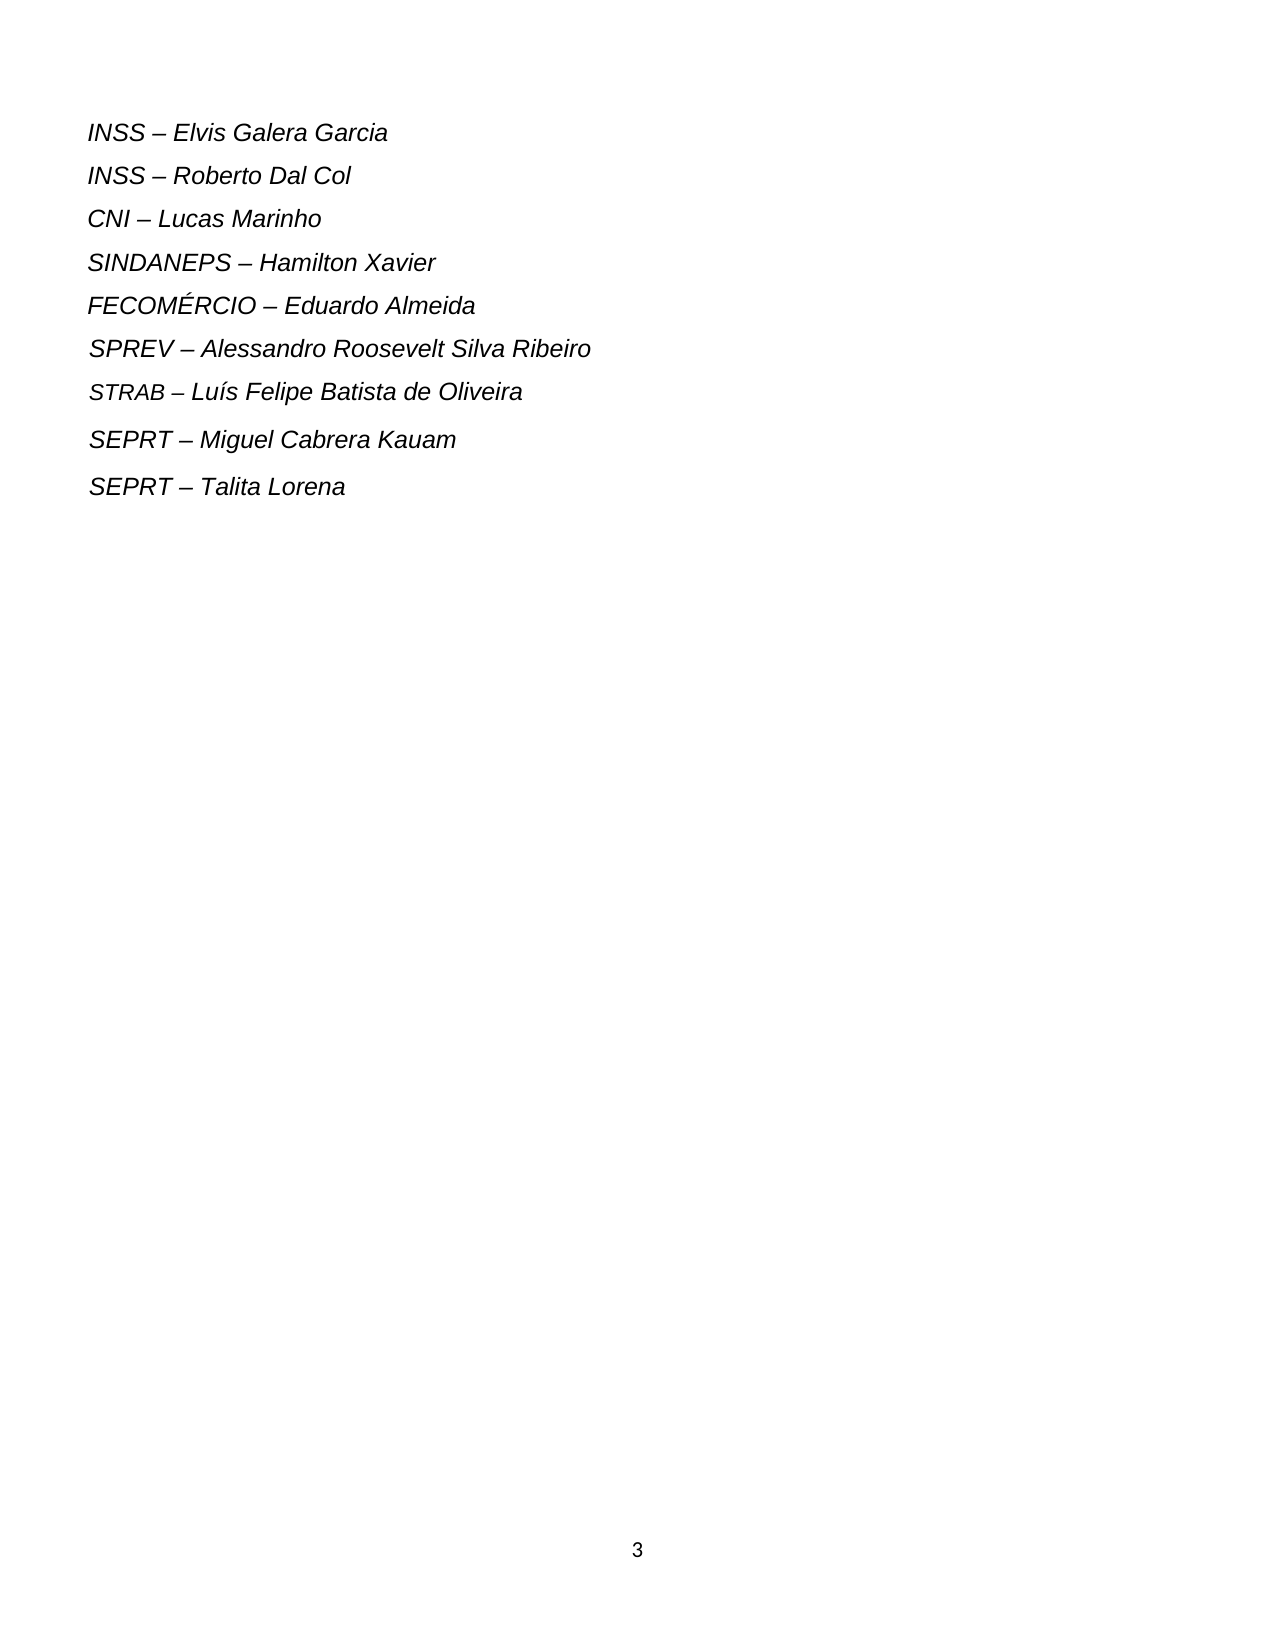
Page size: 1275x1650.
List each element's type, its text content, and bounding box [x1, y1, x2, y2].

text INSS – Roberto Dal Col [87, 161, 1186, 190]
text INSS – Elvis Galera Garcia [87, 118, 1186, 147]
text SEPRT – Talita Lorena [89, 472, 1186, 501]
text SPREV – Alessandro Roosevelt Silva Ribeiro [89, 334, 1186, 362]
text FECOMÉRCIO – Eduardo Almeida [87, 291, 1186, 319]
text CNI – Lucas Marinho [87, 204, 1186, 233]
text SEPRT – Miguel Cabrera Kauam [89, 424, 1186, 453]
text SINDANEPS – Hamilton Xavier [87, 247, 1186, 276]
text STRAB – Luís Felipe Batista de Oliveira [89, 377, 1186, 406]
